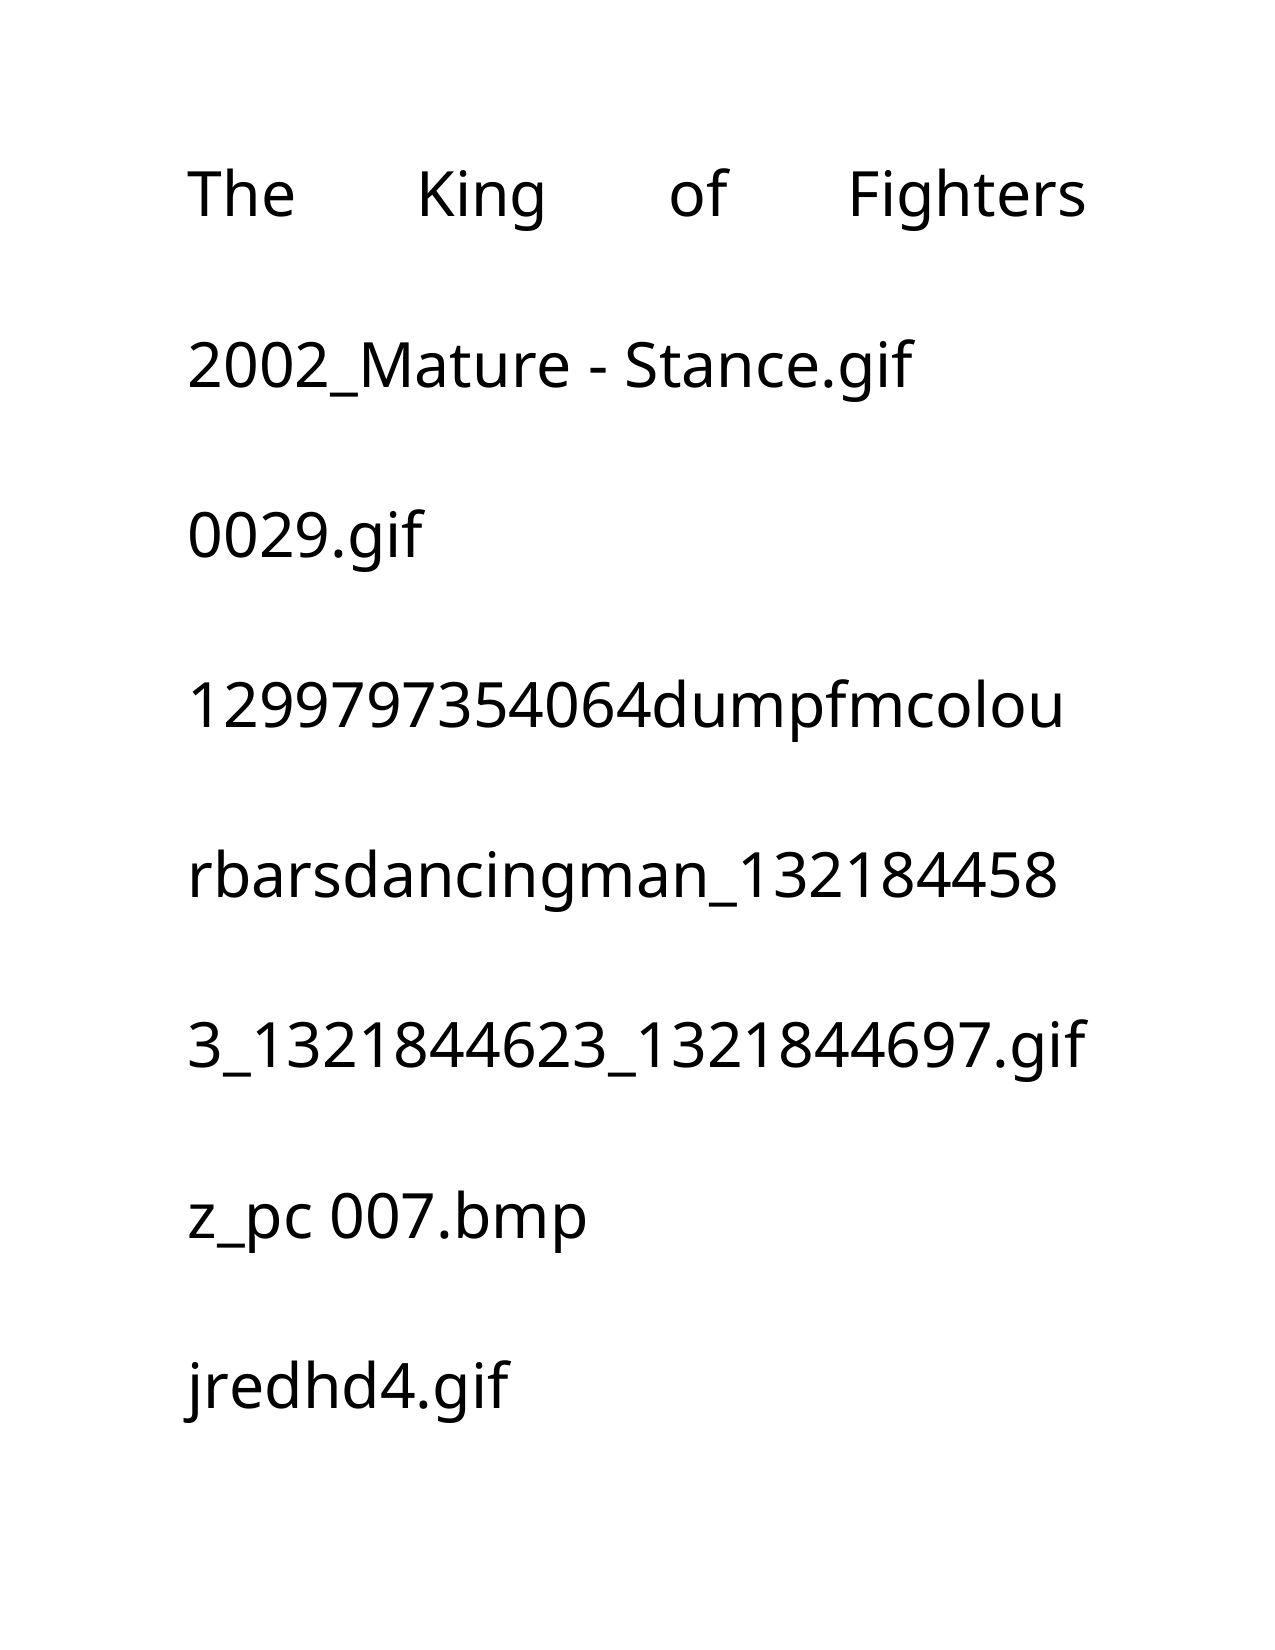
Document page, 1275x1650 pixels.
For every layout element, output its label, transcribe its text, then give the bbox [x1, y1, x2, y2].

text z_pc 007.bmp [187, 1171, 1087, 1256]
text jredhd4.gif [187, 1341, 1087, 1427]
text The King of Fighters 2002_Mature - Stance.gif [187, 150, 1087, 405]
text 0029.gif [187, 490, 1087, 576]
text 1299797354064dumpfmcolourbarsdancingman_1321844583_1321844623_1321844697.gif [187, 661, 1087, 1086]
